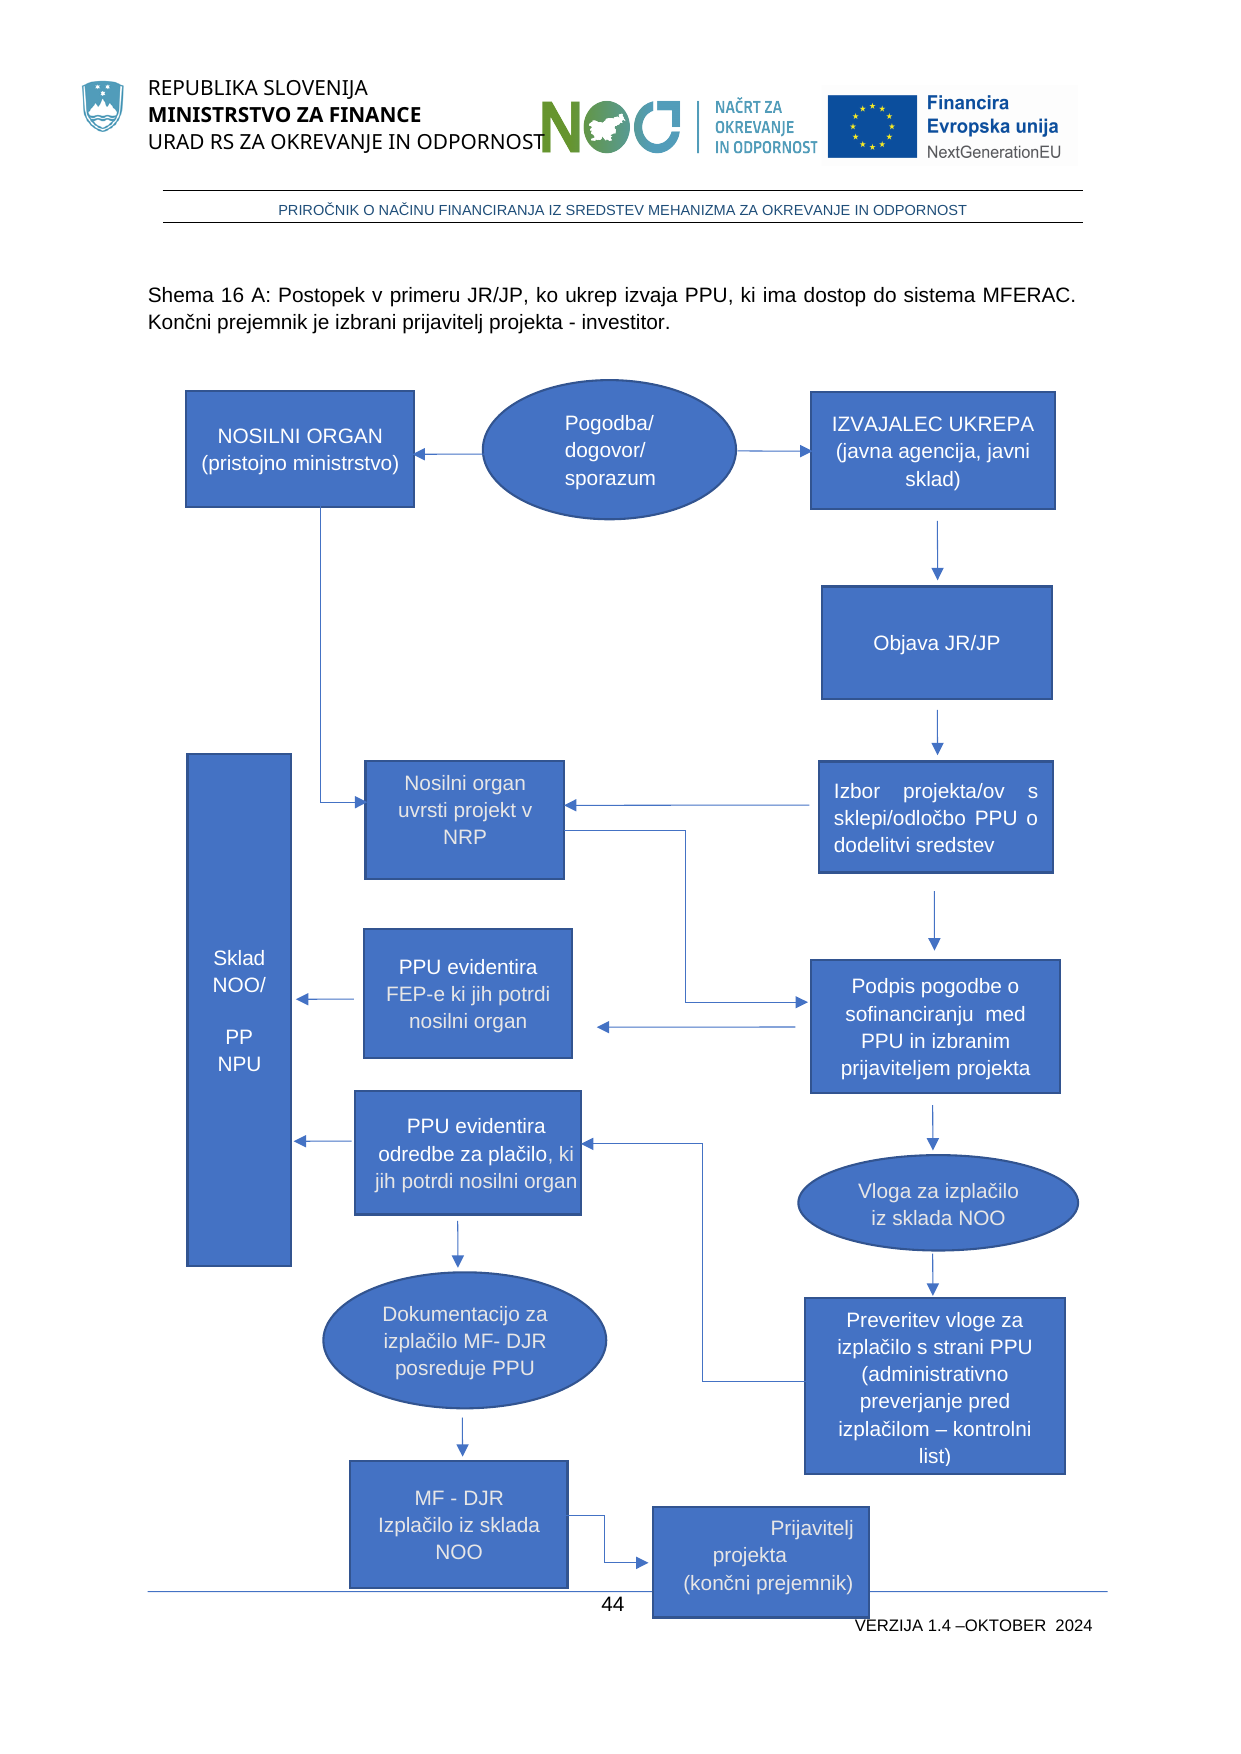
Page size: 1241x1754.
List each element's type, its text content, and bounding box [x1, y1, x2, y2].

picture [76, 75, 127, 132]
picture [821, 85, 1078, 166]
picture [542, 95, 818, 155]
text Shema 16 A: Postopek v primeru JR/JP, ko ukrep izvaja PPU, ki ima dostop do sistema MFERAC. Končni prejemnik je izbrani prijavitelj projekta - investitor. [148, 281, 1078, 335]
